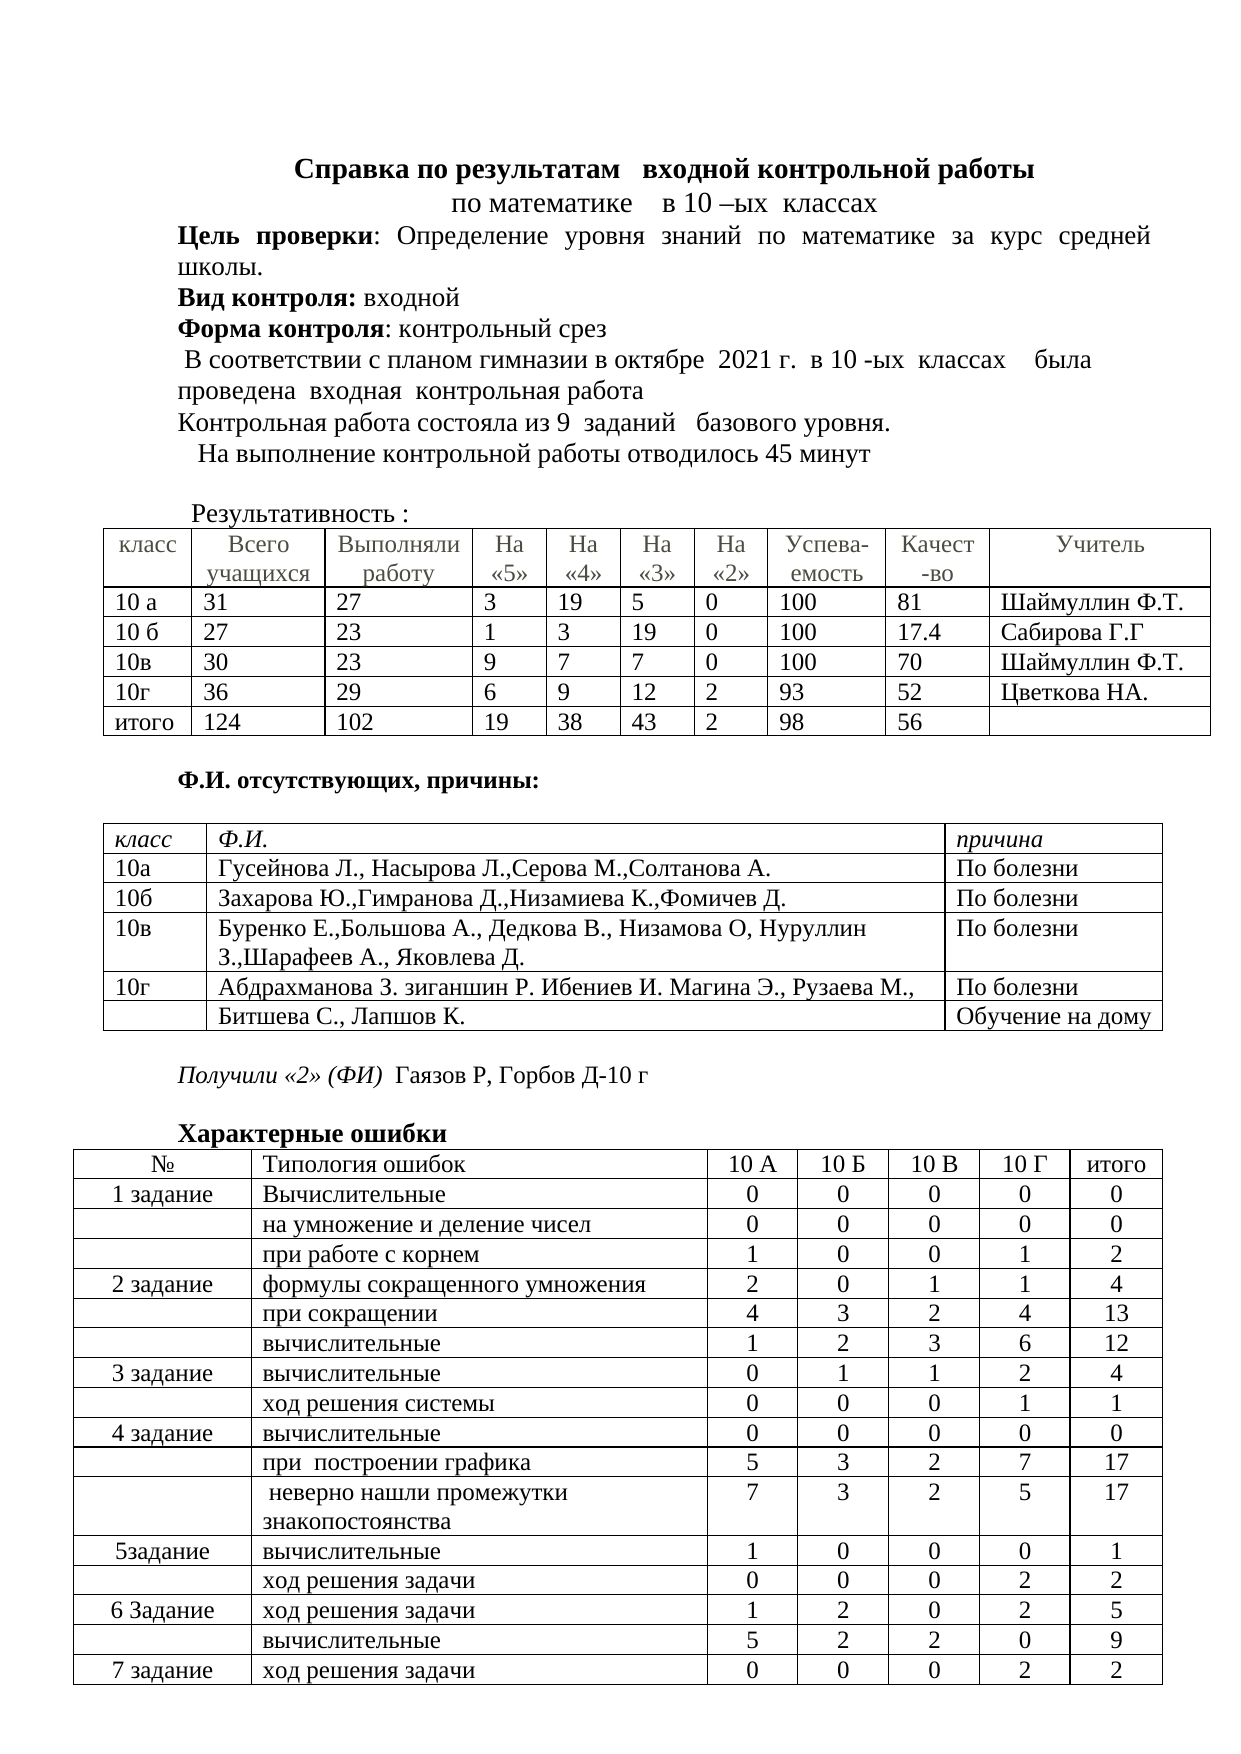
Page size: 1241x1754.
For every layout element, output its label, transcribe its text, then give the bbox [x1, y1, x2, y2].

table_cell 0 [980, 1179, 1069, 1208]
table_header 10 В [889, 1150, 979, 1178]
table_cell 36 [192, 677, 324, 706]
table_cell [74, 1328, 251, 1357]
table_cell Захарова Ю.,Гимранова Д.,Низамиева К.,Фомичев Д. [207, 883, 944, 912]
table_cell 1 [889, 1269, 979, 1297]
table_cell 2 [980, 1595, 1069, 1624]
table_cell 70 [886, 647, 989, 676]
table_cell 12 [621, 677, 694, 706]
table_cell 0 [889, 1566, 979, 1594]
table_cell 3 задание [74, 1358, 251, 1387]
table_cell формулы сокращенного умножения [252, 1269, 707, 1297]
table_cell 27 [326, 588, 472, 616]
table_header 10 Б [798, 1150, 888, 1178]
table_cell 100 [768, 647, 885, 676]
table_cell 23 [326, 647, 472, 676]
table_cell 17 [1071, 1448, 1162, 1476]
table_header Качест-во [886, 529, 989, 586]
table_cell 0 [798, 1269, 888, 1297]
table_cell 10в [104, 913, 206, 971]
table_header На «3» [621, 529, 694, 586]
table_cell 2 [889, 1448, 979, 1476]
table_cell 0 [889, 1209, 979, 1238]
table_cell Вычислительные [252, 1179, 707, 1208]
table_cell 1 [980, 1388, 1069, 1417]
table_cell вычислительные [252, 1625, 707, 1654]
table_cell 12 [1071, 1328, 1162, 1357]
table_cell вычислительные [252, 1328, 707, 1357]
table_cell 0 [708, 1418, 797, 1446]
table_cell [74, 1209, 251, 1238]
table_cell 5 [1071, 1595, 1162, 1624]
table_cell 3 [798, 1299, 888, 1327]
table_cell 3 [798, 1477, 888, 1535]
table_cell 0 [798, 1209, 888, 1238]
table_header Выполняли работу [326, 529, 472, 586]
table_cell 0 [889, 1418, 979, 1446]
table_cell 0 [1071, 1209, 1162, 1238]
table_cell [74, 1477, 251, 1535]
table_cell 0 [980, 1625, 1069, 1654]
table_cell 4 [980, 1299, 1069, 1327]
table_cell 0 [708, 1179, 797, 1208]
table_cell 0 [889, 1388, 979, 1417]
table_cell 0 [1071, 1179, 1162, 1208]
table_cell ход решения системы [252, 1388, 707, 1417]
table_cell ход решения задачи [252, 1566, 707, 1594]
table_cell 0 [980, 1536, 1069, 1564]
table_cell 31 [192, 588, 324, 616]
table_cell 0 [798, 1239, 888, 1268]
table_cell 19 [621, 617, 694, 646]
table_cell 19 [473, 707, 546, 735]
table_cell 17 [1071, 1477, 1162, 1535]
text Цель проверки: Определение уровня знаний по математике за курс средней школы. [177, 219, 1152, 281]
table_cell 0 [798, 1536, 888, 1564]
table_cell неверно нашли промежутки знакопостоянства [252, 1477, 707, 1535]
table_cell 5 [708, 1448, 797, 1476]
table_cell 3 [547, 617, 620, 646]
table_cell вычислительные [252, 1418, 707, 1446]
table_cell 81 [886, 588, 989, 616]
table_cell 7 задание [74, 1655, 251, 1684]
table_cell [74, 1625, 251, 1654]
table_cell [990, 707, 1210, 735]
table_cell вычислительные [252, 1536, 707, 1564]
table_cell 13 [1071, 1299, 1162, 1327]
table_cell 2 [889, 1625, 979, 1654]
table_header № [74, 1150, 251, 1178]
table_cell 10 а [104, 588, 191, 616]
table_cell 0 [889, 1179, 979, 1208]
table_cell 4 [708, 1299, 797, 1327]
table_cell 0 [980, 1209, 1069, 1238]
table_cell 93 [768, 677, 885, 706]
text по математике в 10 –ых классах [177, 185, 1152, 219]
table_cell 0 [708, 1358, 797, 1387]
table_cell Шаймуллин Ф.Т. [990, 647, 1210, 676]
table_cell 0 [798, 1388, 888, 1417]
table_cell 1 [708, 1595, 797, 1624]
table_cell 56 [886, 707, 989, 735]
table_header класс [104, 529, 191, 586]
table_cell 4 [1071, 1358, 1162, 1387]
text Вид контроля: входной [177, 281, 1152, 312]
table_cell По болезни [946, 913, 1162, 971]
table_cell 0 [695, 647, 767, 676]
table_cell Абдрахманова З. зиганшин Р. Ибениев И. Магина Э., Рузаева М., [207, 972, 944, 1000]
table_cell 0 [889, 1536, 979, 1564]
table_cell 52 [886, 677, 989, 706]
table_cell 0 [889, 1655, 979, 1684]
table_cell 7 [708, 1477, 797, 1535]
table_cell 30 [192, 647, 324, 676]
table_header итого [1071, 1150, 1162, 1178]
text Получили «2» (ФИ) Гаязов Р, Горбов Д-10 г [177, 1060, 1152, 1089]
table_cell 6 [473, 677, 546, 706]
table_cell По болезни [946, 883, 1162, 912]
table_cell итого [104, 707, 191, 735]
table_cell 0 [798, 1655, 888, 1684]
table_header Учитель [990, 529, 1210, 586]
text В соответствии с планом гимназии в октябре 2021 г. в 10 -ых классах была проведена входная контрольная работа [177, 343, 1152, 406]
table_cell 5 [621, 588, 694, 616]
table_cell 43 [621, 707, 694, 735]
table_cell 9 [547, 677, 620, 706]
table_cell 0 [889, 1595, 979, 1624]
table_cell при работе с корнем [252, 1239, 707, 1268]
table_cell 0 [708, 1655, 797, 1684]
table_cell 3 [473, 588, 546, 616]
table_cell Шаймуллин Ф.Т. [990, 588, 1210, 616]
table_cell [74, 1388, 251, 1417]
table_cell 7 [621, 647, 694, 676]
table_cell 102 [326, 707, 472, 735]
table_cell 10в [104, 647, 191, 676]
table_cell 7 [547, 647, 620, 676]
table_cell По болезни [946, 972, 1162, 1000]
table_cell 3 [889, 1328, 979, 1357]
table_header класс [104, 824, 206, 852]
table_cell 1 задание [74, 1179, 251, 1208]
table_cell 0 [798, 1418, 888, 1446]
table_cell 2 [695, 677, 767, 706]
table_cell 10г [104, 677, 191, 706]
table_cell 2 [980, 1655, 1069, 1684]
table_header причина [946, 824, 1162, 852]
table_cell 1 [798, 1358, 888, 1387]
table_cell 1 [473, 617, 546, 646]
table_cell 1 [708, 1536, 797, 1564]
table_cell 1 [980, 1239, 1069, 1268]
table_cell 4 задание [74, 1418, 251, 1446]
table_cell 98 [768, 707, 885, 735]
table_cell [74, 1299, 251, 1327]
table_cell 1 [708, 1239, 797, 1268]
table_cell 2 [708, 1269, 797, 1297]
table_cell [74, 1566, 251, 1594]
table_cell 2 [1071, 1566, 1162, 1594]
table_cell 38 [547, 707, 620, 735]
table_cell при построении графика [252, 1448, 707, 1476]
table_cell 2 [798, 1595, 888, 1624]
table_header Всего учащихся [192, 529, 324, 586]
table_cell 2 [1071, 1239, 1162, 1268]
table_cell 7 [980, 1448, 1069, 1476]
table_header Успева-емость [768, 529, 885, 586]
table_cell 3 [798, 1448, 888, 1476]
text Справка по результатам входной контрольной работы [177, 152, 1152, 185]
table_cell 1 [708, 1328, 797, 1357]
table_cell 1 [1071, 1388, 1162, 1417]
table_header На «2» [695, 529, 767, 586]
table_cell 2 [980, 1358, 1069, 1387]
table_cell 0 [708, 1209, 797, 1238]
table_cell на умножение и деление чисел [252, 1209, 707, 1238]
table_cell Сабирова Г.Г [990, 617, 1210, 646]
table_cell По болезни [946, 854, 1162, 882]
table_cell 27 [192, 617, 324, 646]
table_header Типология ошибок [252, 1150, 707, 1178]
table_cell 0 [889, 1239, 979, 1268]
table_cell 5 [708, 1625, 797, 1654]
text Контрольная работа состояла из 9 заданий базового уровня. [177, 406, 1152, 437]
text Результативность : [177, 497, 1152, 528]
table_cell при сокращении [252, 1299, 707, 1327]
table_cell 0 [708, 1388, 797, 1417]
table_cell 124 [192, 707, 324, 735]
table_cell 19 [547, 588, 620, 616]
table_cell Буренко Е.,Большова А., Дедкова В., Низамова О, Нуруллин З.,Шарафеев А., Яковлева Д. [207, 913, 944, 971]
table_cell 100 [768, 617, 885, 646]
table_cell 2 [889, 1299, 979, 1327]
table_header На «5» [473, 529, 546, 586]
table_cell 2 [695, 707, 767, 735]
table_cell 10г [104, 972, 206, 1000]
table_cell 29 [326, 677, 472, 706]
table_cell 17.4 [886, 617, 989, 646]
table_cell 0 [695, 588, 767, 616]
table_cell 10б [104, 883, 206, 912]
table_cell 2 [798, 1625, 888, 1654]
table_cell [74, 1239, 251, 1268]
table_cell Битшева С., Лапшов К. [207, 1001, 944, 1030]
table_cell Гусейнова Л., Насырова Л.,Серова М.,Солтанова А. [207, 854, 944, 882]
table_cell 0 [708, 1566, 797, 1594]
table_header 10 Г [980, 1150, 1069, 1178]
text На выполнение контрольной работы отводилось 45 минут [177, 437, 1152, 468]
table_cell 0 [798, 1566, 888, 1594]
text Форма контроля: контрольный срез [177, 312, 1152, 343]
table_header 10 А [708, 1150, 797, 1178]
table_cell 1 [1071, 1536, 1162, 1564]
table_cell 0 [798, 1179, 888, 1208]
table_cell ход решения задачи [252, 1655, 707, 1684]
table_cell 2 [980, 1566, 1069, 1594]
table_cell 0 [980, 1418, 1069, 1446]
table_cell 1 [889, 1358, 979, 1387]
table_cell 6 [980, 1328, 1069, 1357]
table_header На «4» [547, 529, 620, 586]
table_cell Обучение на дому [946, 1001, 1162, 1030]
text Ф.И. отсутствующих, причины: [177, 765, 1152, 794]
table_cell 5 [980, 1477, 1069, 1535]
table_cell ход решения задачи [252, 1595, 707, 1624]
table_cell [74, 1448, 251, 1476]
table_cell 5задание [74, 1536, 251, 1564]
table_cell [104, 1001, 206, 1030]
text Характерные ошибки [177, 1117, 1152, 1148]
table_cell 1 [980, 1269, 1069, 1297]
table_cell 100 [768, 588, 885, 616]
table_cell 23 [326, 617, 472, 646]
table_cell 2 задание [74, 1269, 251, 1297]
table_cell Цветкова НА. [990, 677, 1210, 706]
table_cell вычислительные [252, 1358, 707, 1387]
table_cell 9 [473, 647, 546, 676]
table_header Ф.И. [207, 824, 944, 852]
table_cell 2 [1071, 1655, 1162, 1684]
table_cell 10а [104, 854, 206, 882]
table_cell 10 б [104, 617, 191, 646]
table_cell 4 [1071, 1269, 1162, 1297]
table_cell 9 [1071, 1625, 1162, 1654]
table_cell 2 [889, 1477, 979, 1535]
table_cell 6 Задание [74, 1595, 251, 1624]
table_cell 2 [798, 1328, 888, 1357]
table_cell 0 [695, 617, 767, 646]
table_cell 0 [1071, 1418, 1162, 1446]
